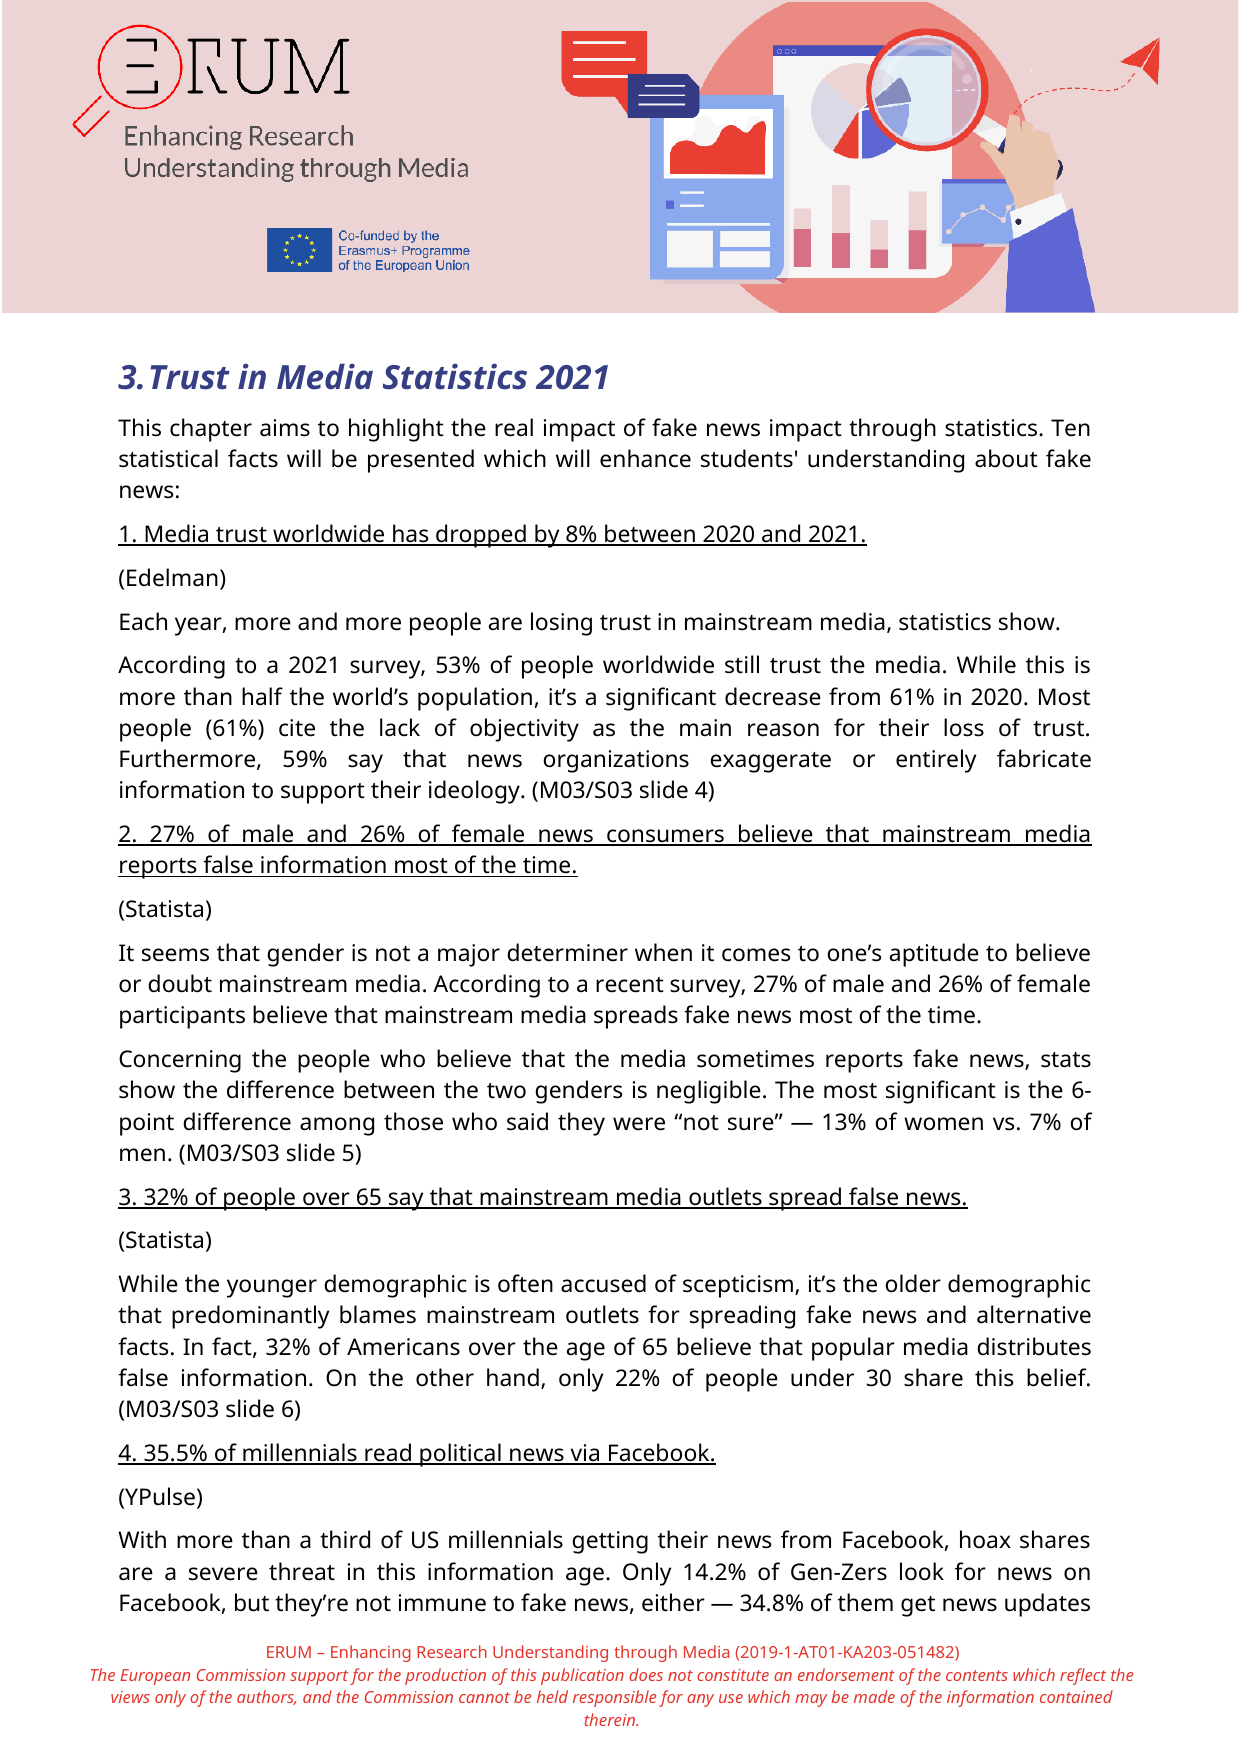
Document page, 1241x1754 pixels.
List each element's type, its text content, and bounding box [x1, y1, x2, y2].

text While the younger demographic is often accused of scepticism, it’s the older demographic that predominantly blames mainstream outlets for spreading fake news and alternative facts. In fact, 32% of Americans over the age of 65 believe that popular media distributes false information. On the other hand, only 22% of people under 30 share this belief. (M03/S03 slide 6) [118, 1268, 1093, 1424]
text 2. 27% of male and 26% of female news consumers believe that mainstream media reports false information most of the time. [118, 818, 1093, 881]
text 4. 35.5% of millennials read political news via Facebook. [118, 1437, 1093, 1468]
text Each year, more and more people are losing trust in mainstream media, statistics show. [118, 606, 1093, 637]
text This chapter aims to highlight the real impact of fake news impact through statistics. Ten statistical facts will be presented which will enhance students' understanding about fake news: [118, 412, 1093, 506]
picture [0, 0, 1241, 313]
text According to a 2021 survey, 53% of people worldwide still trust the media. While this is more than half the world’s population, it’s a significant decrease from 61% in 2020. Most people (61%) cite the lack of objectivity as the main reason for their loss of trust. Furthermore, 59% say that news organizations exaggerate or entirely fabricate information to support their ideology. (M03/S03 slide 4) [118, 649, 1093, 806]
text Concerning the people who believe that the media sometimes reports fake news, stats show the difference between the two genders is negligible. The most significant is the 6-point difference among those who said they were “not sure” — 13% of women vs. 7% of men. (M03/S03 slide 5) [118, 1043, 1093, 1168]
text 1. Media trust worldwide has dropped by 8% between 2020 and 2021. [118, 518, 1093, 549]
text (Statista) [118, 1224, 1093, 1256]
list Trust in Media Statistics 2021 [118, 354, 1093, 399]
text (Edelman) [118, 562, 1093, 593]
text 3. 32% of people over 65 say that mainstream media outlets spread false news. [118, 1181, 1093, 1212]
text (YPulse) [118, 1481, 1093, 1512]
text (Statista) [118, 893, 1093, 924]
text It seems that gender is not a major determiner when it comes to one’s aptitude to believe or doubt mainstream media. According to a recent survey, 27% of male and 26% of female participants believe that mainstream media spreads fake news most of the time. [118, 937, 1093, 1031]
